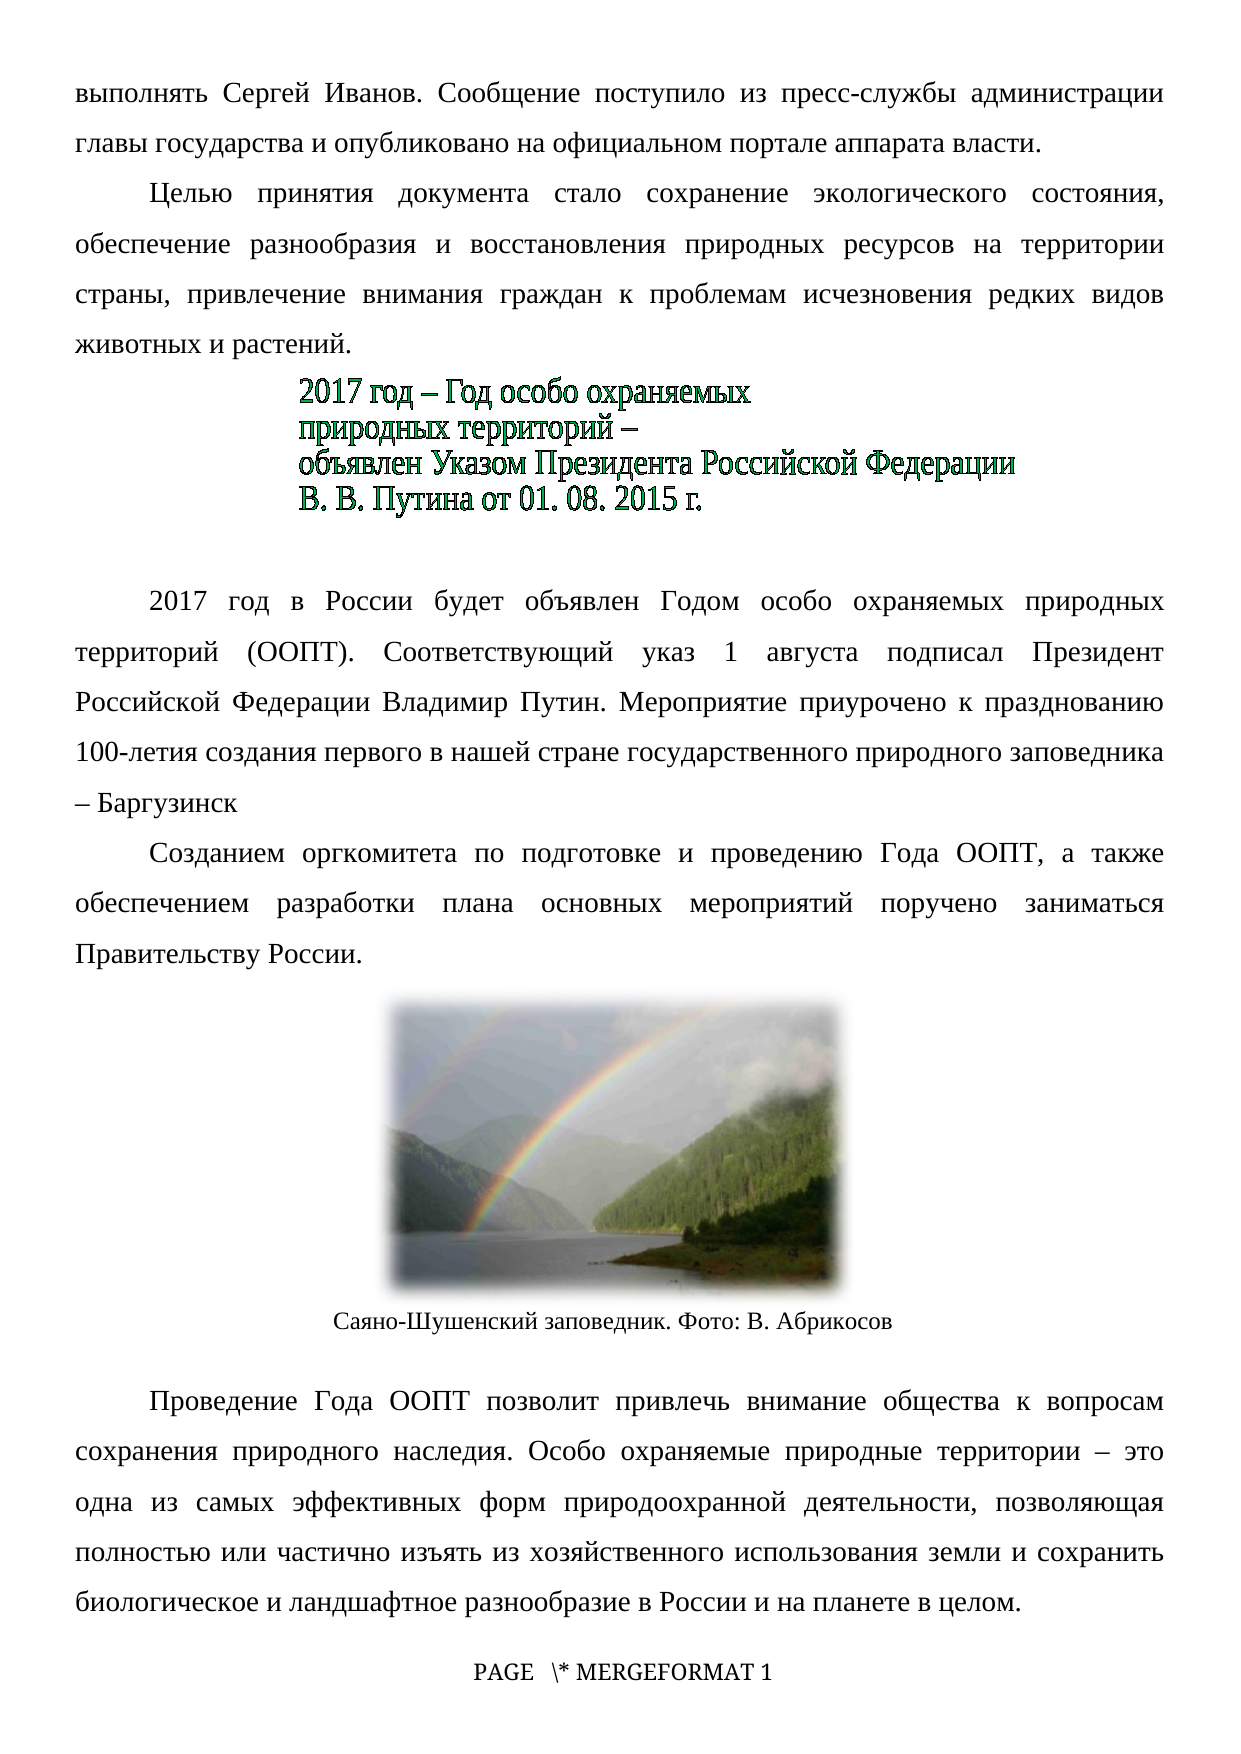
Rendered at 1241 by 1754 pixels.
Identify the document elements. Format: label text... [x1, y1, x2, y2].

text Проведение Года ООПТ позволит привлечь внимание общества к вопросам сохранения природного наследия. Особо охраняемые природные территории – это одна из самых эффективных форм природоохранной деятельности, позволяющая полностью или частично изъять из хозяйственного использования земли и сохранить биологическое и ландшафтное разнообразие в России и на планете в целом. [75, 1383, 1165, 1618]
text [75, 75, 1165, 159]
text 2017 год в России будет объявлен Годом особо охраняемых природных территорий (ООПТ). Соответствующий указ 1 августа подписал Президент Российской Федерации Владимир Путин. Мероприятие приурочено к празднованию 100-летия создания первого в нашей стране государственного природного заповедника – Баргузинск [75, 583, 1165, 818]
picture [403, 1015, 826, 1277]
text Саяно-Шушенский заповедник. Фото: В. Абрикосов [60, 1306, 1165, 1335]
text Созданием оргкомитета по подготовке и проведению Года ООПТ, а также обеспечением разработки плана основных мероприятий поручено заниматься Правительству России. [75, 835, 1165, 969]
text Целью принятия документа стало сохранение экологического состояния, обеспечение разнообразия и восстановления природных ресурсов на территории страны, привлечение внимания граждан к проблемам исчезновения редких видов животных и растений. [75, 176, 1165, 360]
